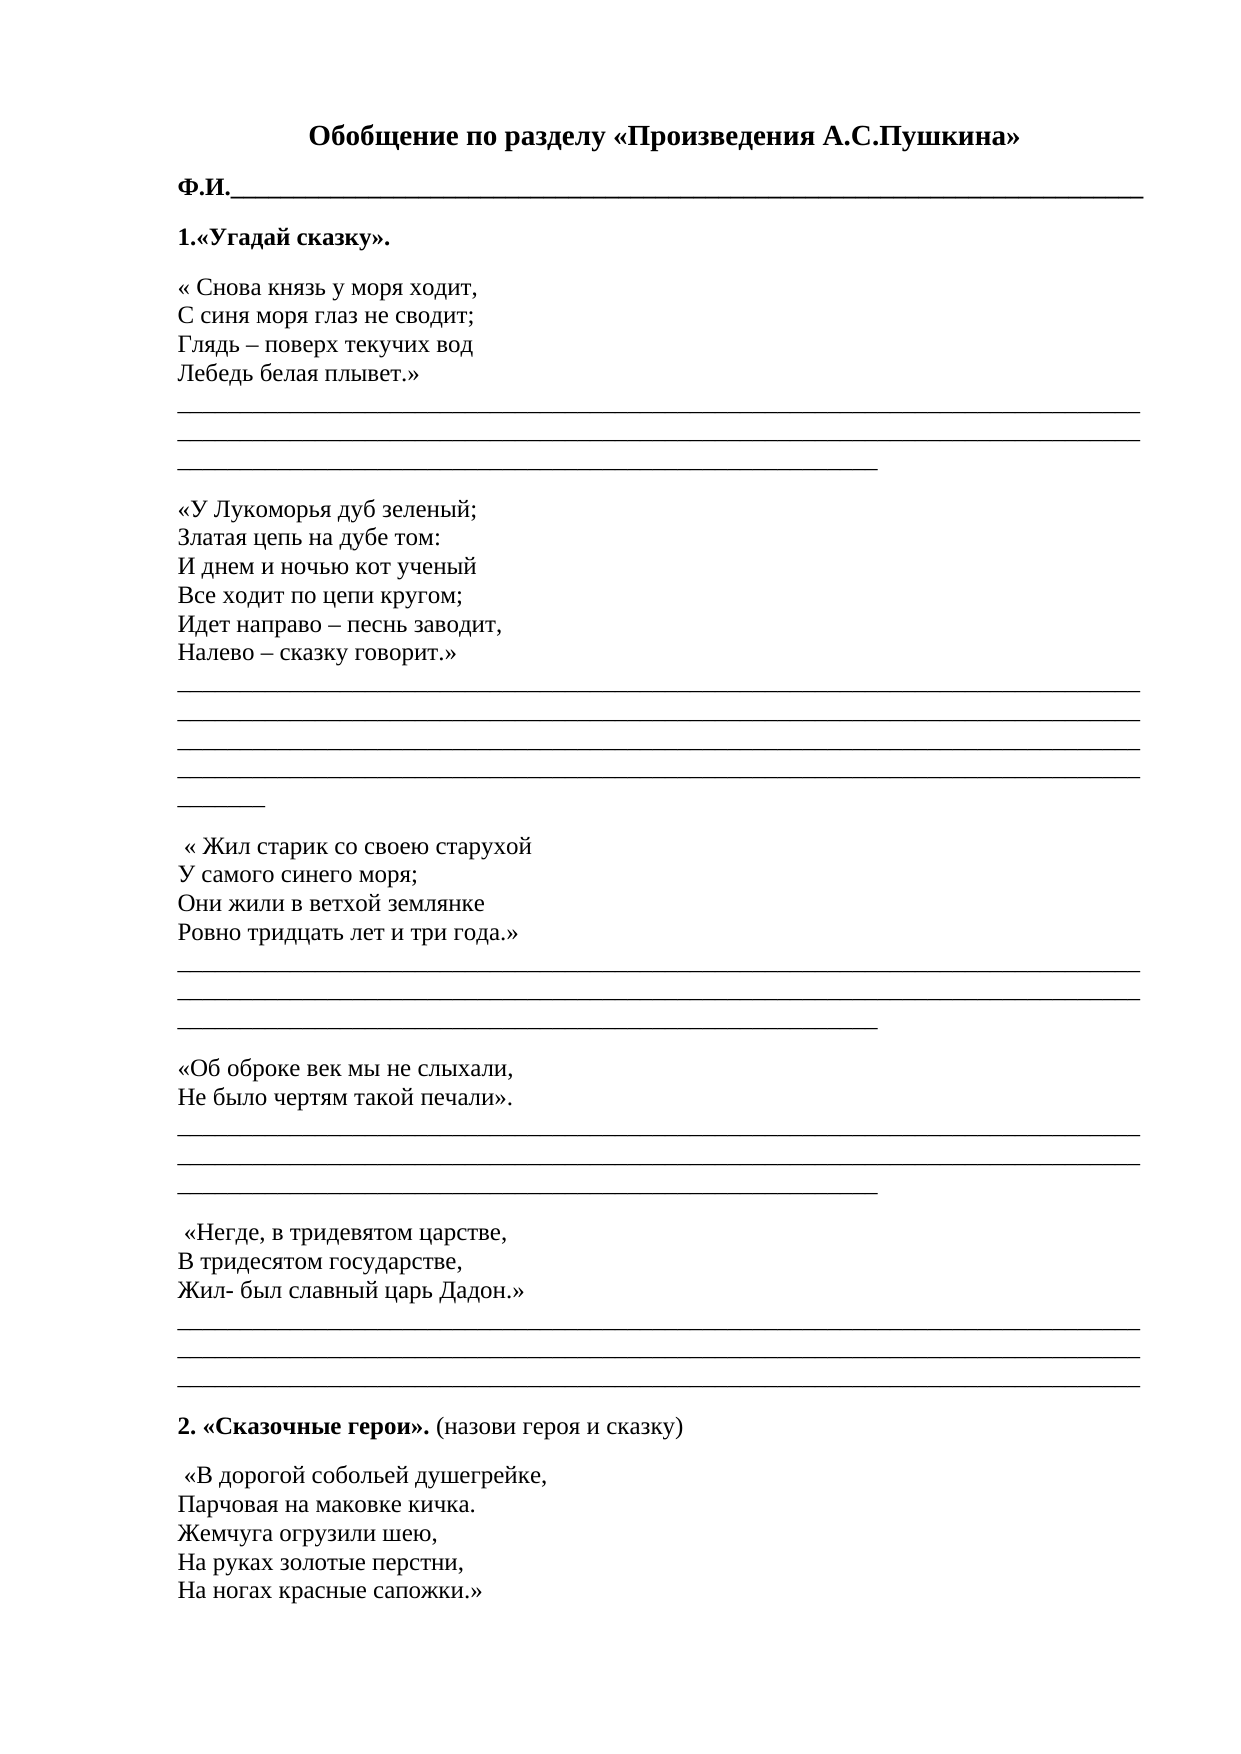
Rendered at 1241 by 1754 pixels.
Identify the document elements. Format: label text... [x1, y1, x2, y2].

text С синя моря глаз не сводит; [177, 300, 1152, 329]
text «В дорогой собольей душегрейке, [177, 1460, 1152, 1489]
text «Об оброке век мы не слыхали, [177, 1053, 1152, 1082]
text __________________________________________________________________________________________________________________________________________________________________________________________________________________ [177, 387, 1152, 473]
text На руках золотые перстни, [177, 1547, 1152, 1575]
text Ровно тридцать лет и три года.» [177, 917, 1152, 946]
text Все ходит по цепи кругом; [177, 580, 1152, 609]
text В тридесятом государстве, [177, 1246, 1152, 1275]
text « Снова князь у моря ходит, [177, 272, 1152, 300]
text Жемчуга огрузили шею, [177, 1518, 1152, 1547]
text Златая цепь на дубе том: [177, 522, 1152, 551]
text Обобщение по разделу «Произведения А.С.Пушкина» [177, 118, 1152, 152]
text Не было чертям такой печали». [177, 1082, 1152, 1110]
text Они жили в ветхой землянке [177, 888, 1152, 917]
text Лебедь белая плывет.» [177, 358, 1152, 387]
text __________________________________________________________________________________________________________________________________________________________________________________________________________________ [177, 1110, 1152, 1197]
text Идет направо – песнь заводит, [177, 609, 1152, 637]
text Налево – сказку говорит.» [177, 637, 1152, 666]
text __________________________________________________________________________________________________________________________________________________________________________________________________________________ [177, 946, 1152, 1032]
text «Негде, в тридевятом царстве, [177, 1217, 1152, 1246]
text У самого синего моря; [177, 859, 1152, 888]
text «У Лукоморья дуб зеленый; [177, 494, 1152, 522]
text « Жил старик со своею старухой [177, 831, 1152, 859]
text Глядь – поверх текучих вод [177, 329, 1152, 358]
text ___________________________________________________________________________________________________________________________________________________________________________________________________________________________________________________________________________________________________________________________ [177, 666, 1152, 810]
text Ф.И._________________________________________________________________________ [177, 172, 1152, 201]
text 2. «Сказочные герои». (назови героя и сказку) [177, 1411, 1152, 1439]
text И днем и ночью кот ученый [177, 551, 1152, 580]
text На ногах красные сапожки.» [177, 1575, 1152, 1604]
text Жил- был славный царь Дадон.» [177, 1275, 1152, 1304]
text Парчовая на маковке кичка. [177, 1489, 1152, 1518]
text 1.«Угадай сказку». [177, 222, 1152, 251]
